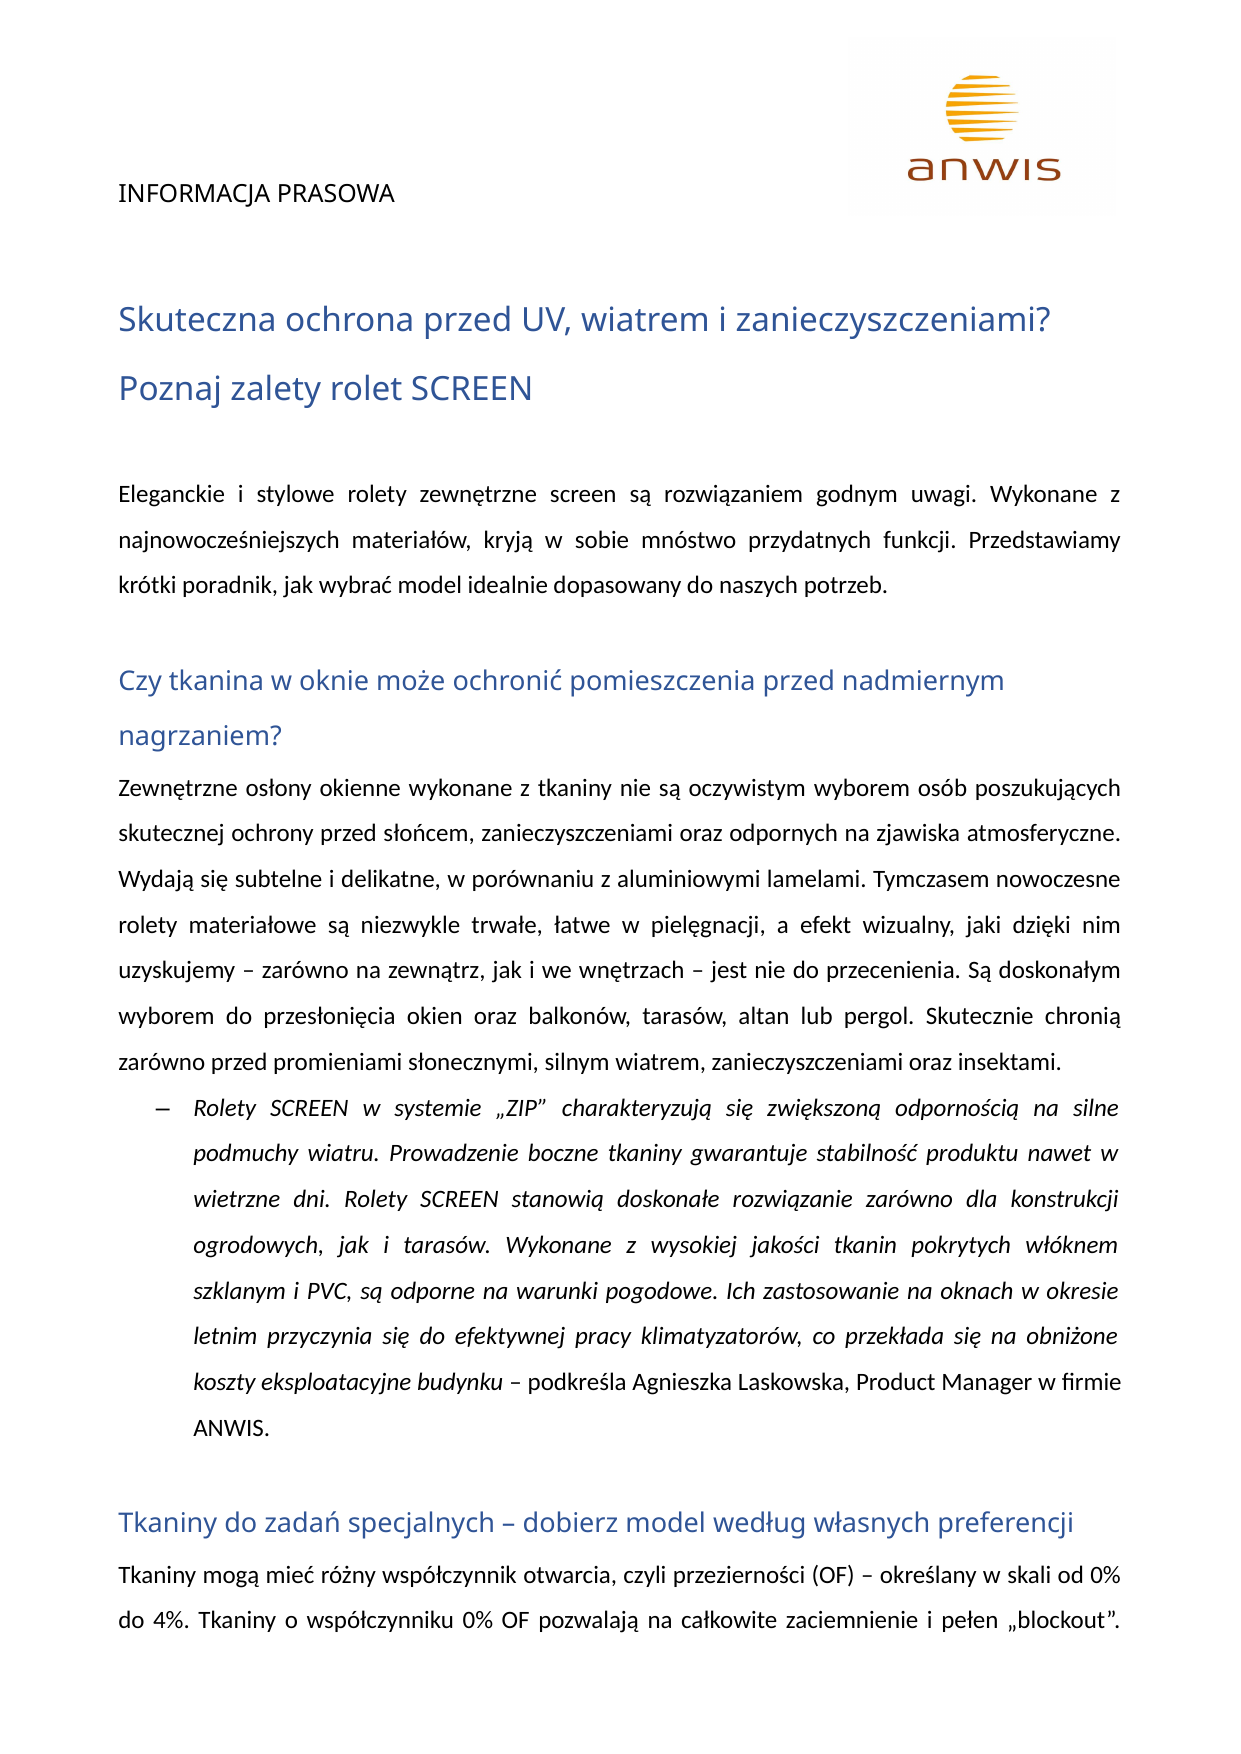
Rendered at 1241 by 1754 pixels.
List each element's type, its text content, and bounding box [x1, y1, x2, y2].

text Eleganckie i stylowe rolety zewnętrzne screen są rozwiązaniem godnym uwagi. Wykonane z najnowocześniejszych materiałów, kryją w sobie mnóstwo przydatnych funkcji. Przedstawiamy krótki poradnik, jak wybrać model idealnie dopasowany do naszych potrzeb. [118, 478, 1122, 600]
list Rolety SCREEN w systemie „ZIP” charakteryzują się zwiększoną odpornością na silne podmuchy wiatru. Prowadzenie boczne tkaniny gwarantuje stabilność produktu nawet w wietrzne dni. Rolety SCREEN stanowią doskonałe rozwiązanie zarówno dla konstrukcji ogrodowych, jak i tarasów. Wykonane z wysokiej jakości tkanin pokrytych włóknem szklanym i PVC, są odporne na warunki pogodowe. Ich zastosowanie na oknach w okresie letnim przyczynia się do efektywnej pracy klimatyzatorów, co przekłada się na obniżone koszty eksploatacyjne budynku – podkreśla Agnieszka Laskowska, Product Manager w firmie ANWIS. [156, 1092, 1122, 1442]
picture [847, 37, 1117, 216]
subtitle Skuteczna ochrona przed UV, wiatrem i zanieczyszczeniami? Poznaj zalety rolet SCREEN [118, 296, 1122, 410]
subtitle Czy tkanina w oknie może ochronić pomieszczenia przed nadmiernym nagrzaniem? [118, 661, 1122, 753]
subtitle Tkaniny do zadań specjalnych – dobierz model według własnych preferencji [118, 1503, 1122, 1540]
text Zewnętrzne osłony okienne wykonane z tkaniny nie są oczywistym wyborem osób poszukujących skutecznej ochrony przed słońcem, zanieczyszczeniami oraz odpornych na zjawiska atmosferyczne. Wydają się subtelne i delikatne, w porównaniu z aluminiowymi lamelami. Tymczasem nowoczesne rolety materiałowe są niezwykle trwałe, łatwe w pielęgnacji, a efekt wizualny, jaki dzięki nim uzyskujemy – zarówno na zewnątrz, jak i we wnętrzach – jest nie do przecenienia. Są doskonałym wyborem do przesłonięcia okien oraz balkonów, tarasów, altan lub pergol. Skutecznie chronią zarówno przed promieniami słonecznymi, silnym wiatrem, zanieczyszczeniami oraz insektami. [118, 772, 1122, 1077]
